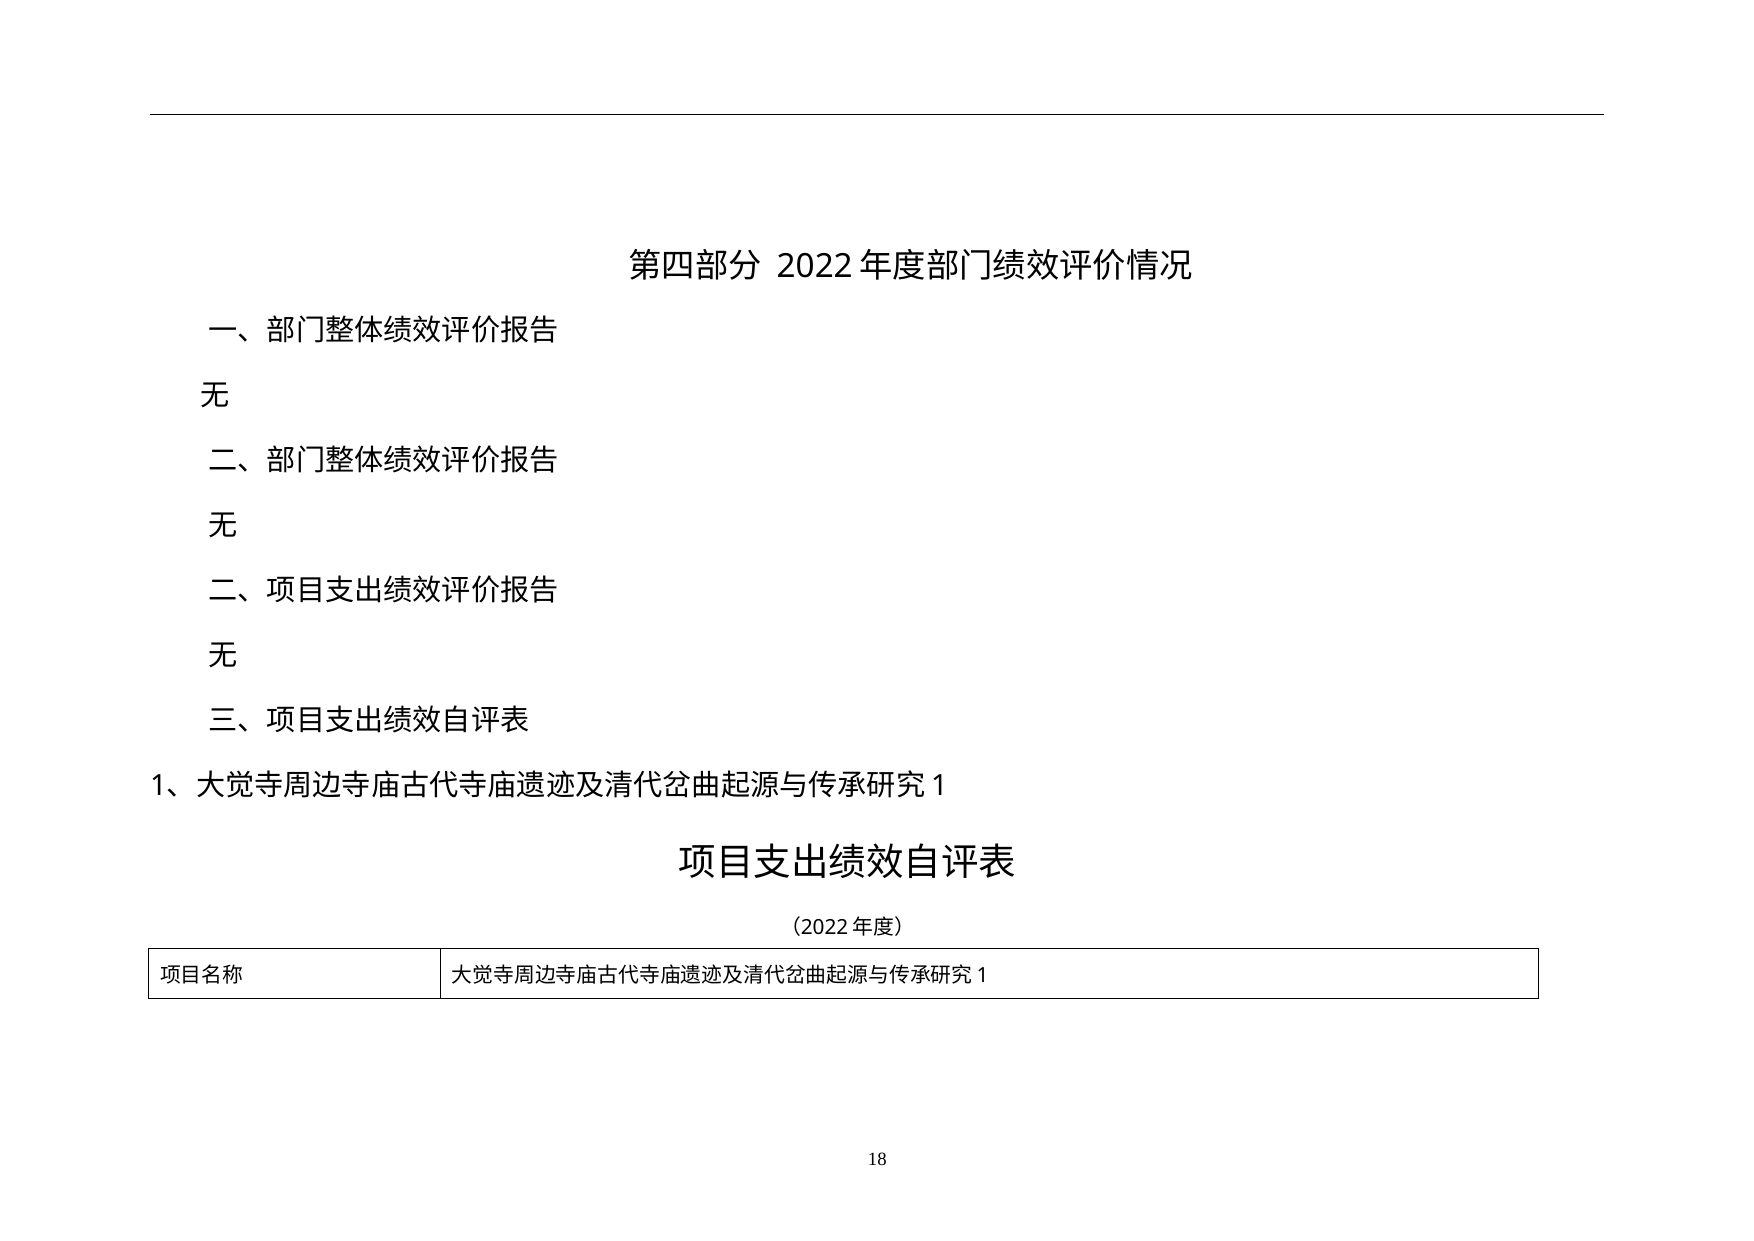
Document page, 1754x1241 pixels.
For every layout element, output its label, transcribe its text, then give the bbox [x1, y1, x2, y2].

table_cell 大觉寺周边寺庙古代寺庙遗迹及清代岔曲起源与传承研究1 [441, 949, 1538, 998]
text 无 [150, 490, 1604, 555]
list 项目支出绩效自评表 [150, 685, 1604, 750]
text 无 [150, 360, 1604, 425]
table_cell （2022年度） [149, 903, 1538, 948]
text 无 [150, 620, 1604, 685]
table_header 项目支出绩效自评表 [149, 815, 1538, 903]
text 二、项目支出绩效评价报告 [150, 555, 1604, 620]
list 部门整体绩效评价报告 [150, 295, 1604, 360]
list 部门整体绩效评价报告 [150, 425, 1604, 490]
table_cell 项目名称 [149, 949, 440, 998]
text 第四部分 2022年度部门绩效评价情况 [150, 230, 1604, 295]
list 1、大觉寺周边寺庙古代寺庙遗迹及清代岔曲起源与传承研究1 [150, 750, 1604, 815]
